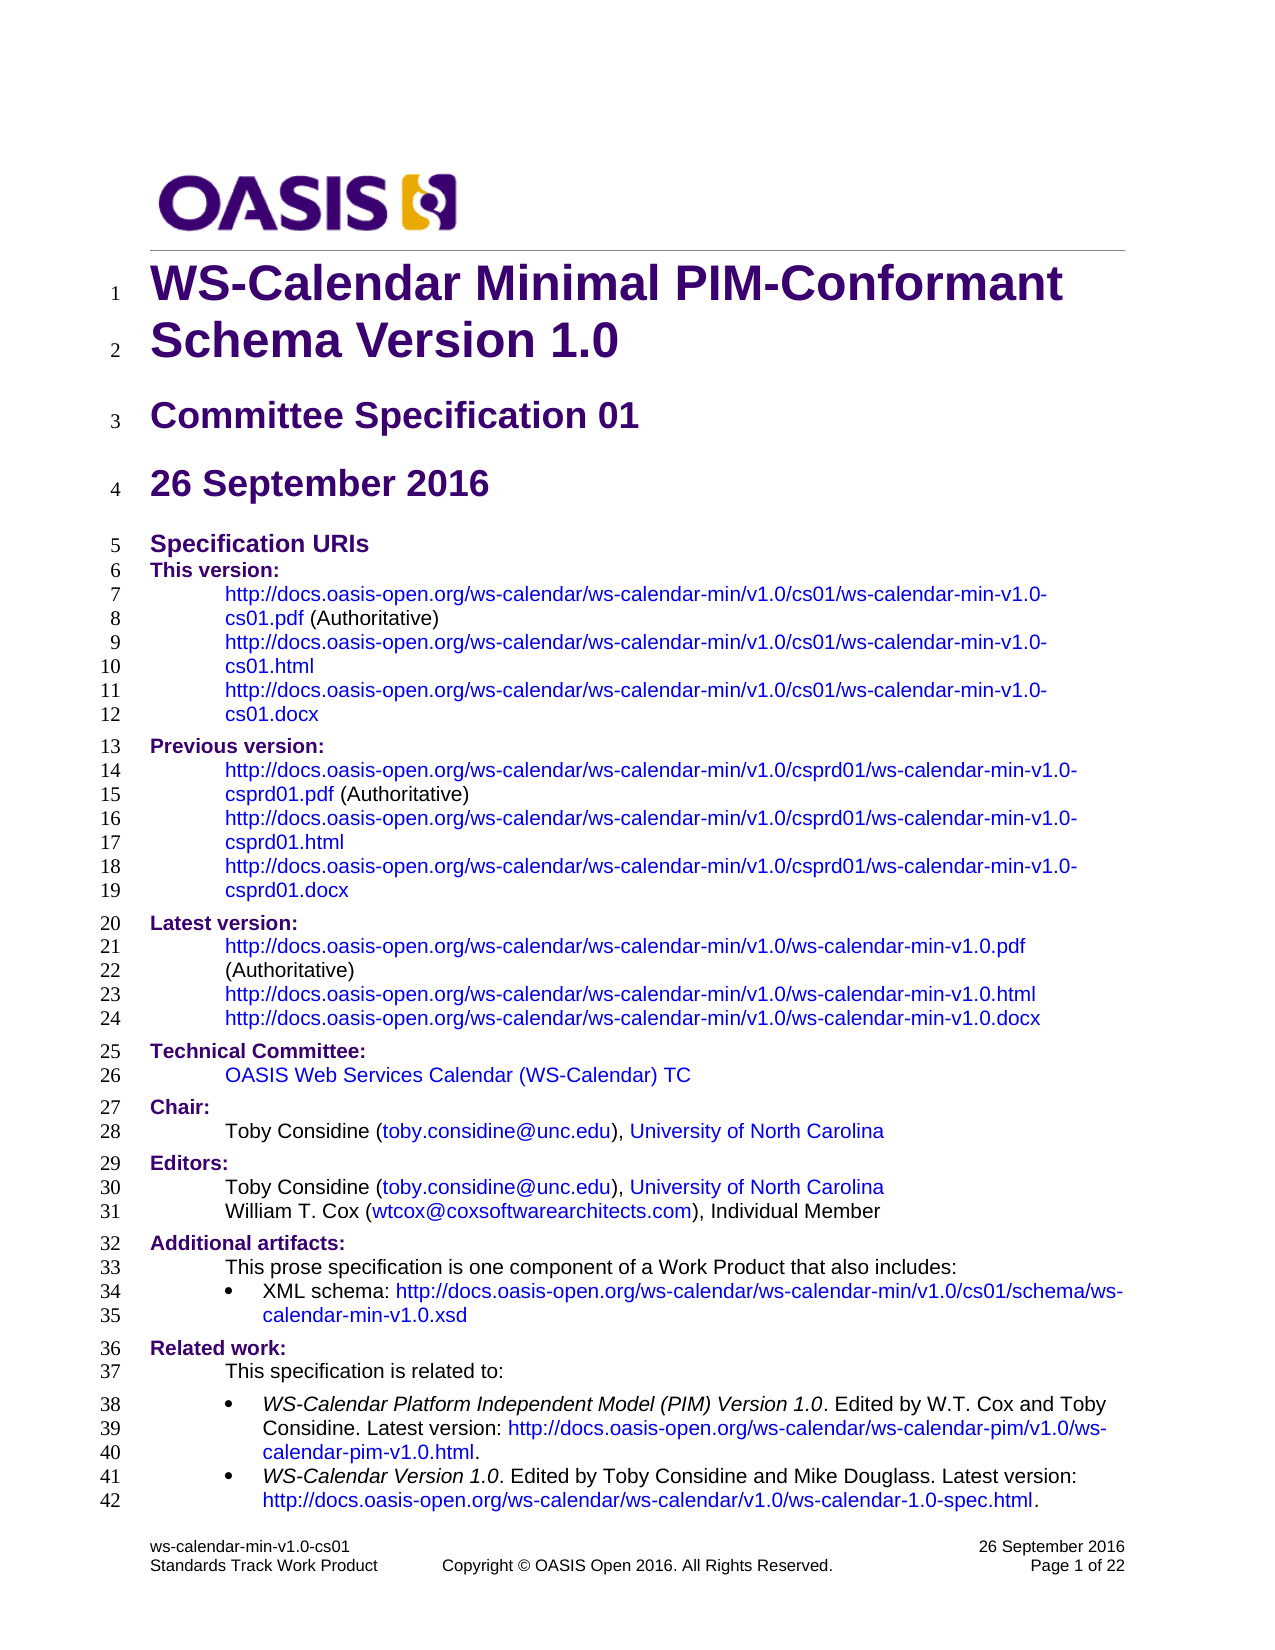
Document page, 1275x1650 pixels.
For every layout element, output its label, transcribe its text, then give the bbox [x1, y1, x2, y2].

title Editors: [150, 1151, 1125, 1175]
text Toby Considine (toby.considine@unc.edu), University of North Carolina [225, 1175, 1125, 1199]
title http://docs.oasis-open.org/ws-calendar/ws-calendar-min/v1.0/ws-calendar-min-v1.0.docx [225, 1006, 1125, 1030]
title http://docs.oasis-open.org/ws-calendar/ws-calendar-min/v1.0/cs01/ws-calendar-min-v1.0-cs01.docx [225, 678, 1125, 726]
title Specification URIs [150, 529, 1125, 558]
title http://docs.oasis-open.org/ws-calendar/ws-calendar-min/v1.0/cs01/ws-calendar-min-v1.0-cs01.html [225, 630, 1125, 678]
title Related work: [150, 1335, 1125, 1359]
title Chair: [150, 1095, 1125, 1119]
subtitle 26 September 2016 [150, 458, 1125, 504]
title Previous version: [150, 734, 1125, 758]
title http://docs.oasis-open.org/ws-calendar/ws-calendar-min/v1.0/ws-calendar-min-v1.0.html [225, 982, 1125, 1006]
title http://docs.oasis-open.org/ws-calendar/ws-calendar-min/v1.0/cs01/ws-calendar-min-v1.0-cs01.pdf (Authoritative) [225, 582, 1125, 630]
title Technical Committee: [150, 1038, 1125, 1062]
title Latest version: [150, 910, 1125, 934]
title This specification is related to: [225, 1359, 1125, 1383]
text XML schema: http://docs.oasis-open.org/ws-calendar/ws-calendar-min/v1.0/cs01/schema/ws-calendar-min-v1.0.xsd [225, 1279, 1125, 1327]
title http://docs.oasis-open.org/ws-calendar/ws-calendar-min/v1.0/csprd01/ws-calendar-min-v1.0-csprd01.html [225, 806, 1125, 854]
title http://docs.oasis-open.org/ws-calendar/ws-calendar-min/v1.0/csprd01/ws-calendar-min-v1.0-csprd01.docx [225, 854, 1125, 902]
title OASIS Web Services Calendar (WS-Calendar) TC [225, 1062, 1125, 1086]
title Additional artifacts: [150, 1231, 1125, 1255]
title http://docs.oasis-open.org/ws-calendar/ws-calendar-min/v1.0/csprd01/ws-calendar-min-v1.0-csprd01.pdf (Authoritative) [225, 758, 1125, 806]
subtitle Committee Specification 01 [150, 390, 1125, 436]
title WS-Calendar Minimal PIM-Conformant Schema Version 1.0 [150, 251, 1125, 368]
title http://docs.oasis-open.org/ws-calendar/ws-calendar-min/v1.0/ws-calendar-min-v1.0.pdf (Authoritative) [225, 934, 1125, 982]
text Toby Considine (toby.considine@unc.edu), University of North Carolina [225, 1119, 1125, 1143]
list This prose specification is one component of a Work Product that also includes: [225, 1255, 1125, 1279]
text WS-Calendar Version 1.0. Edited by Toby Considine and Mike Douglass. Latest version: http://docs.oasis-open.org/ws-calendar/ws-calendar/v1.0/ws-calendar-1.0-spec.html. [225, 1464, 1125, 1512]
title This version: [150, 558, 1125, 582]
text WS-Calendar Platform Independent Model (PIM) Version 1.0. Edited by W.T. Cox and Toby Considine. Latest version: http://docs.oasis-open.org/ws-calendar/ws-calendar-pim/v1.0/ws-calendar-pim-v1.0.html. [225, 1392, 1125, 1464]
text William T. Cox (wtcox@coxsoftwarearchitects.com), Individual Member [225, 1199, 1125, 1223]
picture [150, 158, 469, 242]
